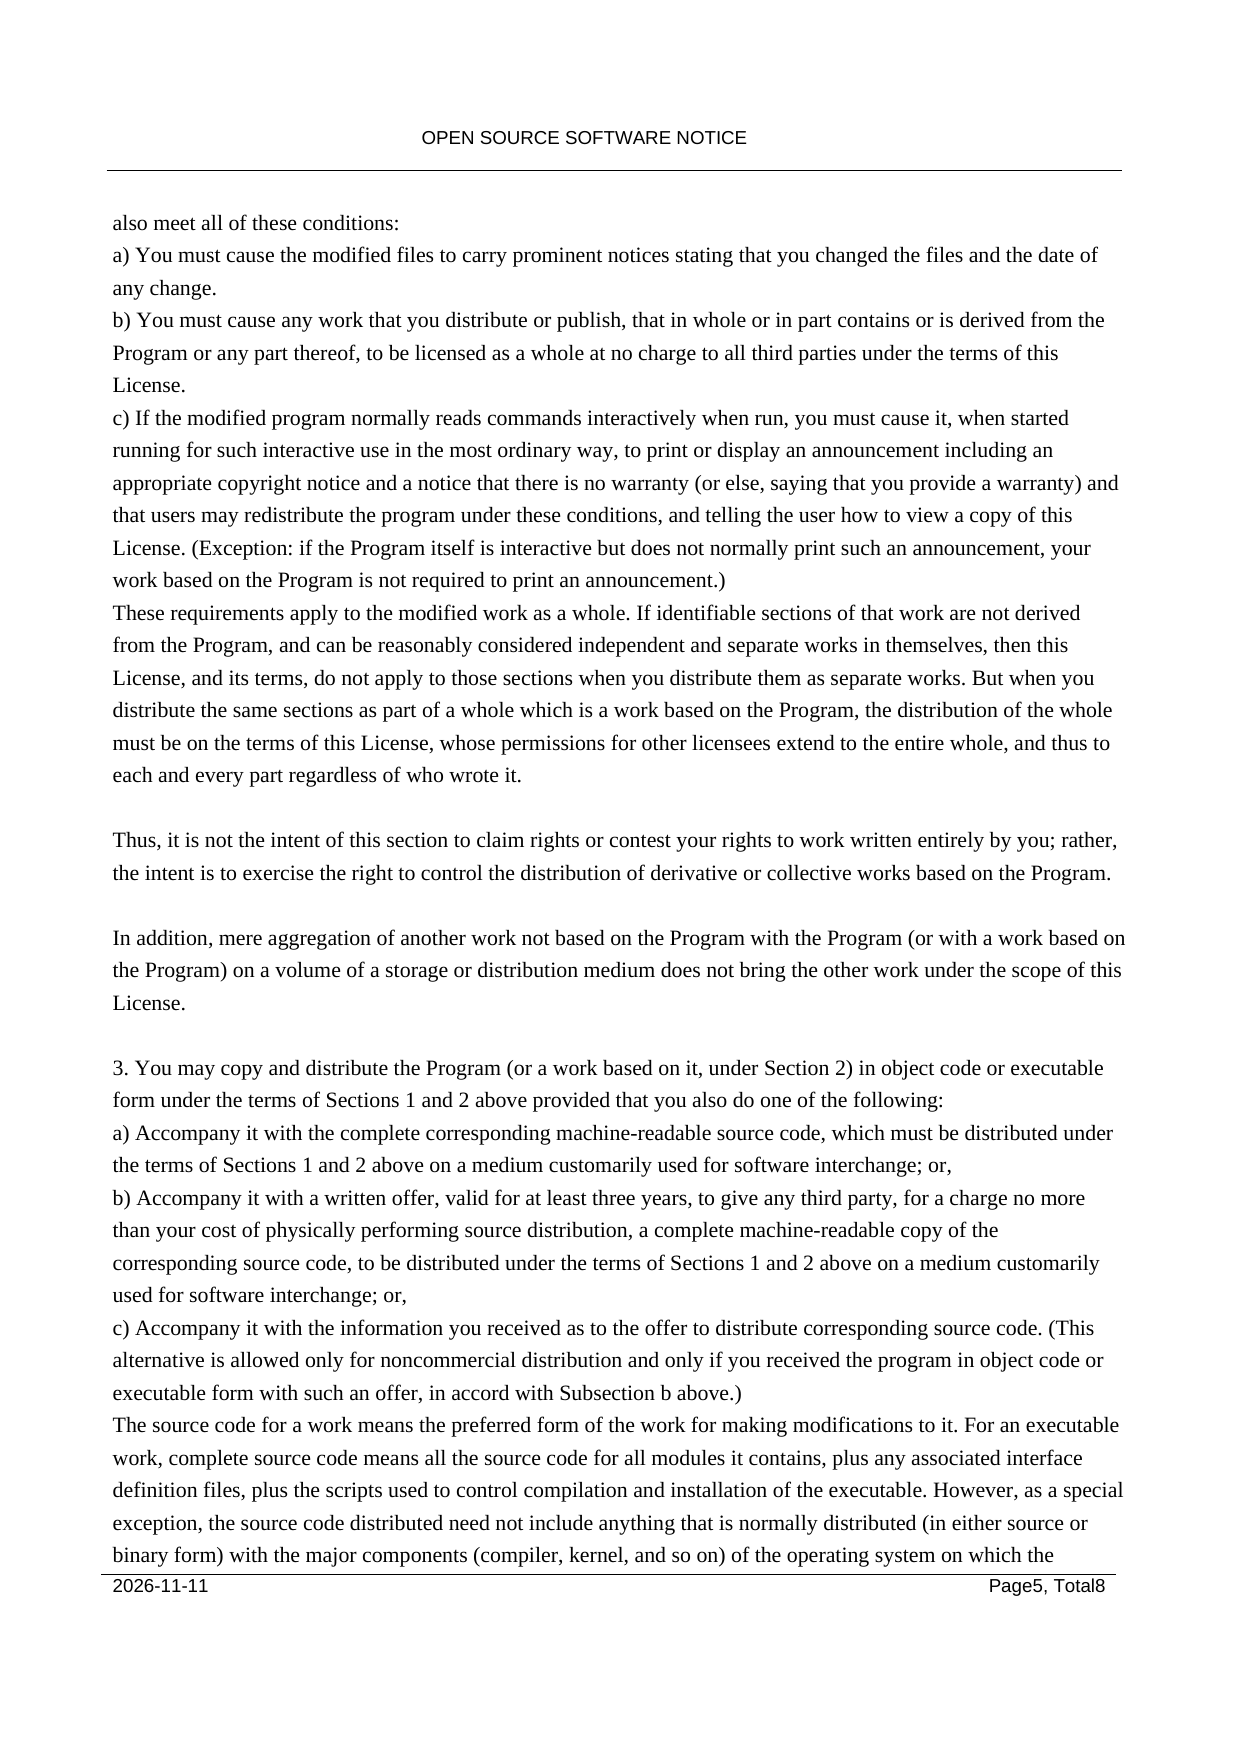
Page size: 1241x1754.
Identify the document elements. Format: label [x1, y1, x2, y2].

text [112, 206, 1128, 1571]
